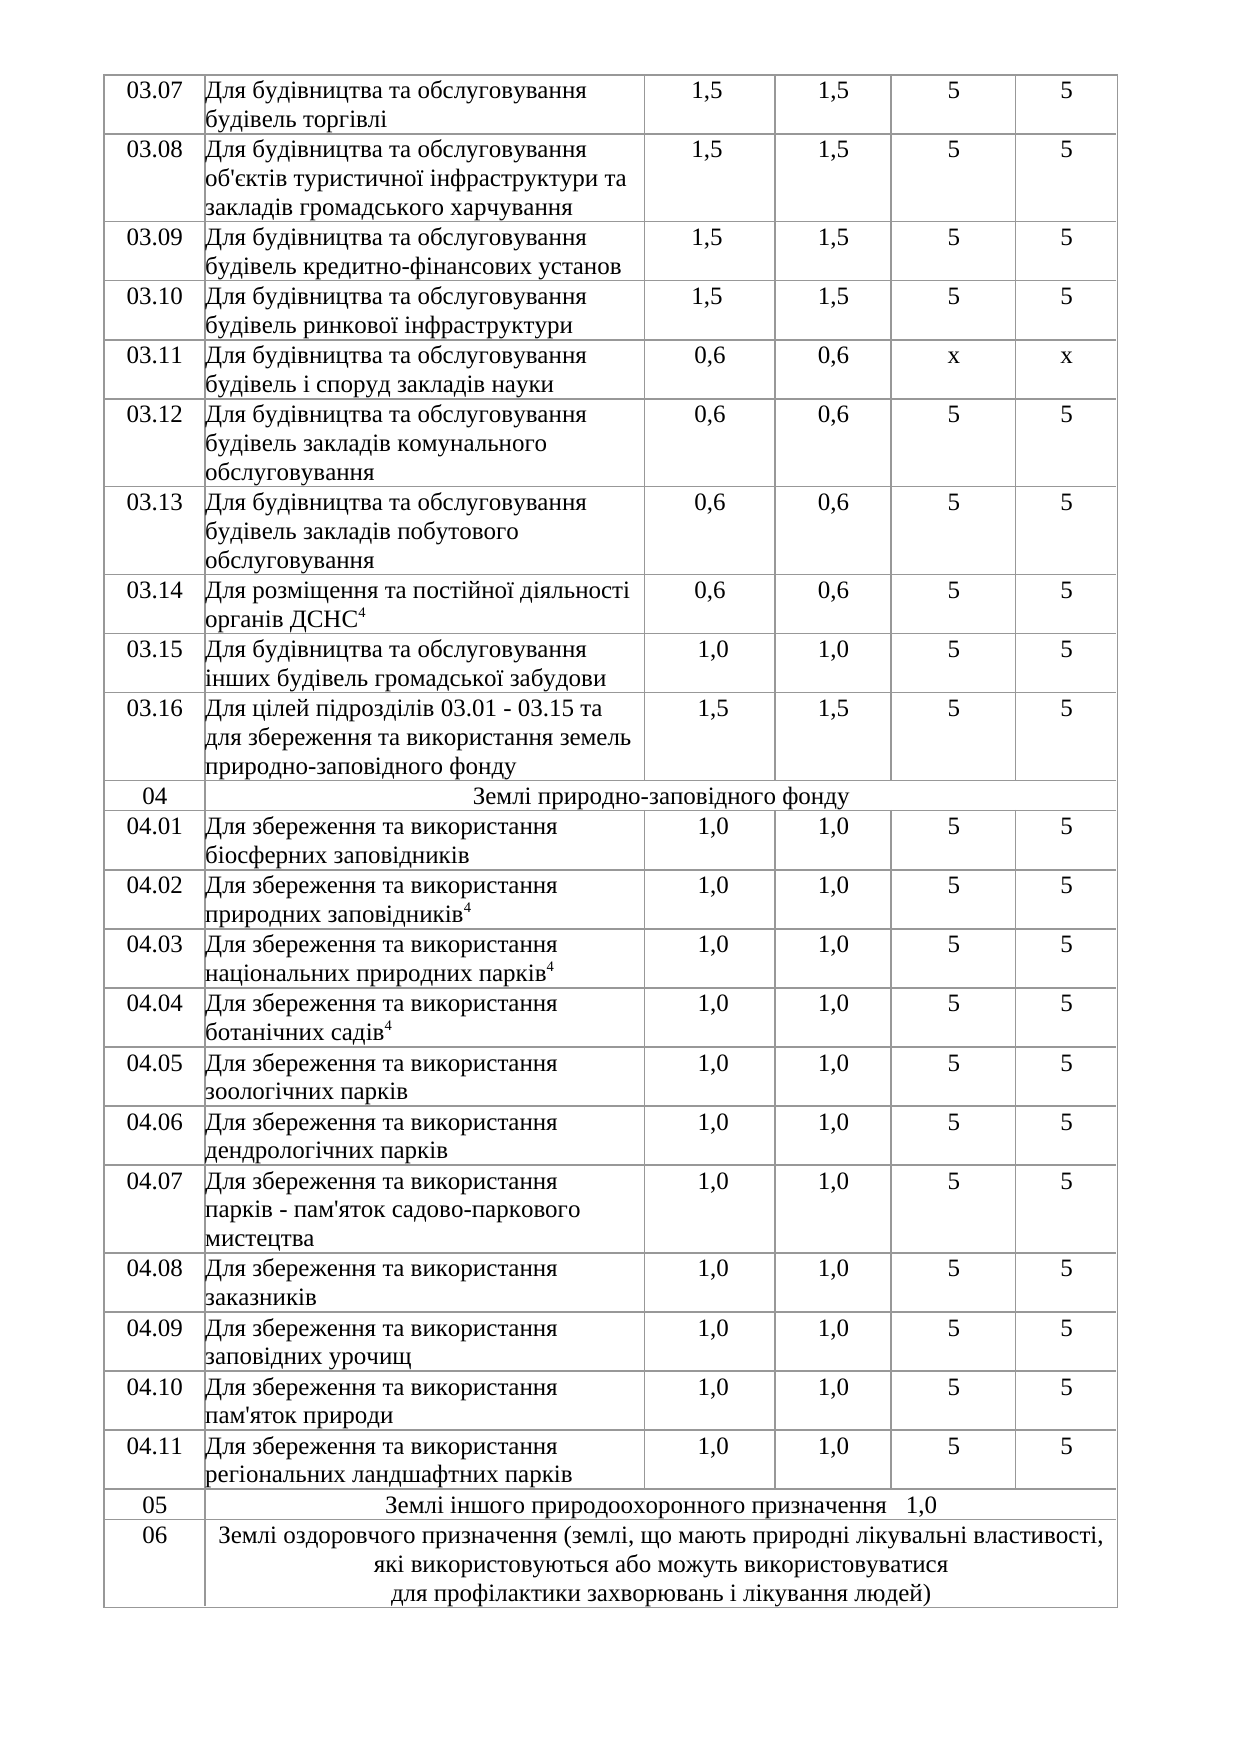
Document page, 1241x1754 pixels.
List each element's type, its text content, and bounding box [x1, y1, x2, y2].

table_cell 5 [892, 1372, 1015, 1429]
table_cell Для збереження та використання природних заповідників4 [206, 871, 644, 928]
table_cell 03.10 [105, 281, 204, 339]
table_cell 04.02 [105, 871, 204, 928]
table_cell 5 [1016, 1105, 1117, 1164]
table_cell 5 [1016, 810, 1117, 869]
table_cell 04.08 [105, 1254, 204, 1311]
table_cell 5 [1016, 1429, 1117, 1488]
table_cell 04.10 [105, 1372, 204, 1429]
table_cell 5 [892, 222, 1015, 280]
table_cell 04.07 [105, 1166, 204, 1252]
table_cell 1,0 [645, 1254, 774, 1311]
table_cell 03.07 [105, 76, 204, 133]
table_cell 0,6 [645, 575, 774, 633]
table_cell 5 [1016, 221, 1117, 280]
table_cell 1,0 [645, 930, 774, 987]
table_cell 5 [1016, 133, 1117, 221]
table_cell 1,0 [776, 989, 890, 1046]
table_cell Землі іншого природоохоронного призначення 1,0 [206, 1488, 1117, 1518]
table_cell Для будівництва та обслуговування будівель закладів комунального обслуговування [206, 400, 644, 486]
table_cell 5 [1016, 1164, 1117, 1252]
table_cell 04.09 [105, 1313, 204, 1370]
table_cell 5 [892, 1254, 1015, 1311]
table_cell Для будівництва та обслуговування будівель кредитно-фінансових установ [206, 222, 644, 280]
table_cell 03.08 [105, 135, 204, 221]
table_cell 04.05 [105, 1048, 204, 1105]
table_cell 5 [892, 811, 1015, 869]
table_cell 06 [105, 1520, 204, 1606]
table_cell 5 [1016, 987, 1117, 1046]
table_cell 1,5 [645, 135, 774, 221]
table_cell Для збереження та використання регіональних ландшафтних парків [206, 1431, 644, 1488]
table_cell 1,0 [645, 1313, 774, 1370]
table_cell 1,0 [645, 1372, 774, 1429]
table_cell 1,0 [776, 1372, 890, 1429]
table_cell 1,0 [645, 989, 774, 1046]
table_cell 03.12 [105, 400, 204, 486]
table_cell Для будівництва та обслуговування будівель торгівлі [206, 76, 644, 133]
table_cell 03.14 [105, 575, 204, 633]
table_cell 5 [892, 634, 1015, 692]
table_cell 0,6 [776, 487, 890, 573]
table_cell 5 [892, 1048, 1015, 1105]
table_cell 5 [892, 575, 1015, 633]
table_cell 5 [892, 930, 1015, 987]
table_cell 1,5 [645, 693, 774, 779]
table_cell Для будівництва та обслуговування інших будівель громадської забудови [206, 634, 644, 692]
table_cell 0,6 [776, 341, 890, 398]
table_cell Для будівництва та обслуговування будівель закладів побутового обслуговування [206, 487, 644, 573]
table_cell 1,0 [776, 871, 890, 928]
table_cell 5 [1016, 76, 1117, 133]
table_cell 5 [892, 871, 1015, 928]
table_cell Для збереження та використання ботанічних садів4 [206, 989, 644, 1046]
table_cell 5 [892, 1166, 1015, 1252]
table_cell 1,5 [776, 222, 890, 280]
table_cell 1,0 [776, 930, 890, 987]
table_cell 1,0 [776, 1048, 890, 1105]
table_cell 5 [892, 400, 1015, 486]
table_cell 5 [1016, 928, 1117, 987]
table_cell 03.15 [105, 634, 204, 692]
table_cell 5 [892, 76, 1015, 133]
table_cell 5 [892, 693, 1015, 779]
table_cell 1,5 [645, 222, 774, 280]
table_cell 0,6 [645, 341, 774, 398]
table_cell 5 [892, 487, 1015, 573]
table_cell 03.11 [105, 341, 204, 398]
table_cell 1,5 [776, 76, 890, 133]
table_cell Для збереження та використання зоологічних парків [206, 1048, 644, 1105]
table_cell х [1016, 339, 1117, 398]
table_cell 04.03 [105, 930, 204, 987]
table_cell 1,0 [776, 1431, 890, 1488]
table_cell 04.06 [105, 1107, 204, 1164]
table_cell 0,6 [645, 487, 774, 573]
table_cell 5 [1016, 1046, 1117, 1105]
table_cell Для збереження та використання національних природних парків4 [206, 930, 644, 987]
table_cell 1,0 [645, 1431, 774, 1488]
table_cell 1,0 [776, 1313, 890, 1370]
table_cell 1,0 [645, 1166, 774, 1252]
table_cell 1,5 [776, 135, 890, 221]
table_cell Для збереження та використання заказників [206, 1254, 644, 1311]
table_cell 5 [892, 1313, 1015, 1370]
table_cell 1,0 [645, 811, 774, 869]
table_cell 5 [892, 135, 1015, 221]
table_cell 5 [1016, 1370, 1117, 1429]
table_cell 1,0 [776, 1254, 890, 1311]
table_cell 1,5 [776, 281, 890, 339]
table_cell 05 [105, 1490, 204, 1518]
table_cell 1,5 [776, 693, 890, 779]
table_cell 5 [1016, 692, 1117, 779]
table_cell 5 [1016, 398, 1117, 486]
table_cell 1,0 [776, 634, 890, 692]
table_cell 1,5 [645, 281, 774, 339]
table_cell 5 [1016, 486, 1117, 573]
table_cell 03.13 [105, 487, 204, 573]
table_cell 1,5 [645, 76, 774, 133]
table_cell Для будівництва та обслуговування об'єктів туристичної інфраструктури та закладів громадського харчування [206, 135, 644, 221]
table_cell Для розміщення та постійної діяльності органів ДСНС4 [206, 575, 644, 633]
table_cell 03.16 [105, 693, 204, 779]
table_cell 5 [892, 1107, 1015, 1164]
table_cell 5 [1016, 574, 1117, 633]
table_cell Для збереження та використання пам'яток природи [206, 1372, 644, 1429]
table_cell 04.01 [105, 811, 204, 869]
table_cell Землі оздоровчого призначення (землі, що мають природні лікувальні властивості, які використовуються або можуть використовуватися для профілактики захворювань і лікування людей) [206, 1519, 1117, 1606]
table_cell 04.11 [105, 1431, 204, 1488]
table_cell Для цілей підрозділів 03.01 - 03.15 та для збереження та використання земель природно-заповідного фонду [206, 693, 644, 779]
table_cell 5 [1016, 869, 1117, 928]
table_cell 04.04 [105, 989, 204, 1046]
table_cell 0,6 [776, 400, 890, 486]
table_cell 1,0 [776, 811, 890, 869]
table_cell Для будівництва та обслуговування будівель ринкової інфраструктури [206, 281, 644, 339]
table_cell 1,0 [776, 1107, 890, 1164]
table_cell Для збереження та використання заповідних урочищ [206, 1313, 644, 1370]
table_cell 5 [892, 989, 1015, 1046]
table_cell Для збереження та використання парків - пам'яток садово-паркового мистецтва [206, 1166, 644, 1252]
table_cell Для збереження та використання дендрологічних парків [206, 1107, 644, 1164]
table_cell 1,0 [776, 1166, 890, 1252]
table_cell 5 [1016, 280, 1117, 339]
table_cell 0,6 [776, 575, 890, 633]
table_cell 1,0 [645, 871, 774, 928]
table_cell 5 [1016, 1311, 1117, 1370]
table_cell 5 [892, 281, 1015, 339]
table_cell 04 [105, 781, 204, 810]
table_cell Для збереження та використання біосферних заповідників [206, 811, 644, 869]
table_cell 5 [1016, 1252, 1117, 1311]
table_cell 5 [892, 1431, 1015, 1488]
table_cell 0,6 [645, 400, 774, 486]
table_cell Землі природно-заповідного фонду [206, 780, 1117, 810]
table_cell 1,0 [645, 634, 774, 692]
table_cell 03.09 [105, 222, 204, 280]
table_cell х [892, 341, 1015, 398]
table_cell Для будівництва та обслуговування будівель і споруд закладів науки [206, 341, 644, 398]
table_cell 5 [1016, 633, 1117, 692]
table_cell 1,0 [645, 1107, 774, 1164]
table_cell 1,0 [645, 1048, 774, 1105]
